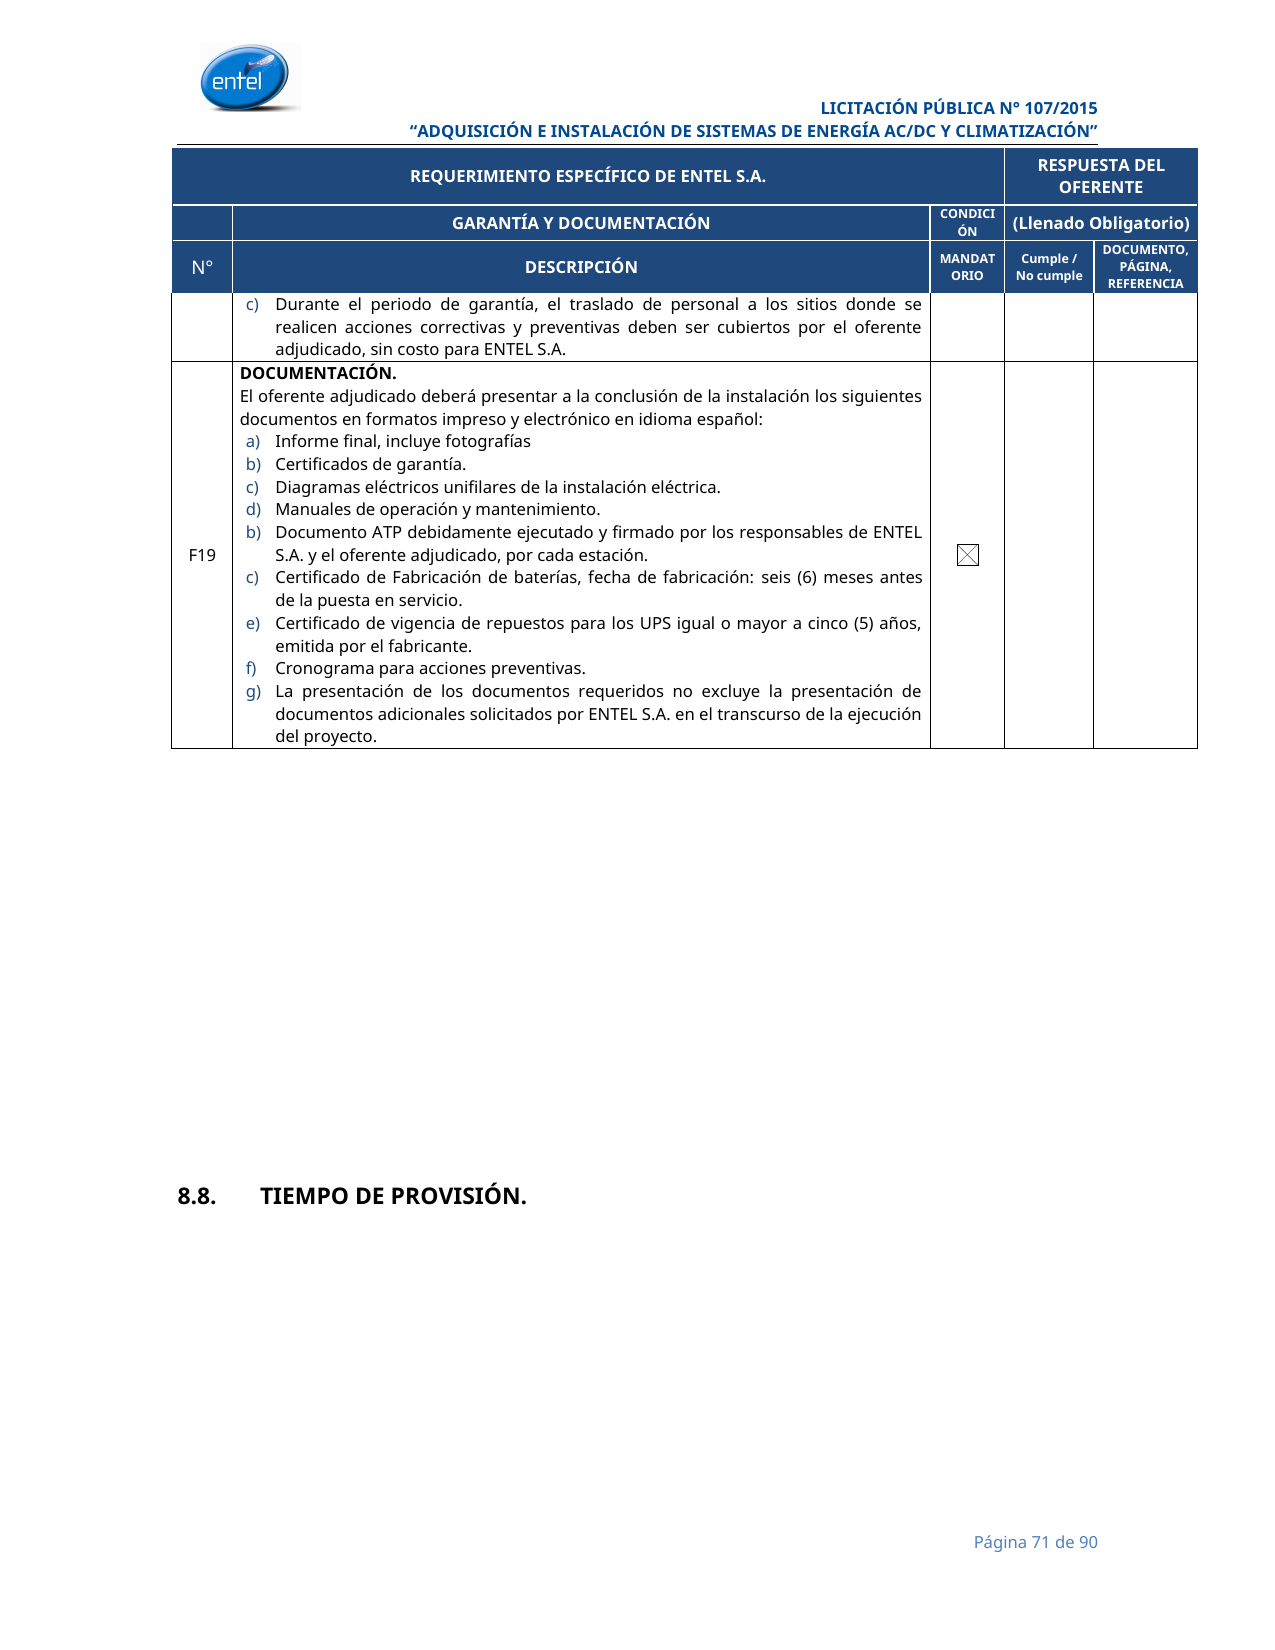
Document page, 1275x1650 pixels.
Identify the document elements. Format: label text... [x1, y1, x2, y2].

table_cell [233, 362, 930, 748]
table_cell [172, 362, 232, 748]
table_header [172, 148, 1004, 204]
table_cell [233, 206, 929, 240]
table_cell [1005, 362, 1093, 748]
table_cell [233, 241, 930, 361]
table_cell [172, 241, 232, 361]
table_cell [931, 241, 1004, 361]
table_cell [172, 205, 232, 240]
list TIEMPO DE PROVISIÓN. [177, 1180, 1098, 1212]
picture [200, 43, 302, 112]
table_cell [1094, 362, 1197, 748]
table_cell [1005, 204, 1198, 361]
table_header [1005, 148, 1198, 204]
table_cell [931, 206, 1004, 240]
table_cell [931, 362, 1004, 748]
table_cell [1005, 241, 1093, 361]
